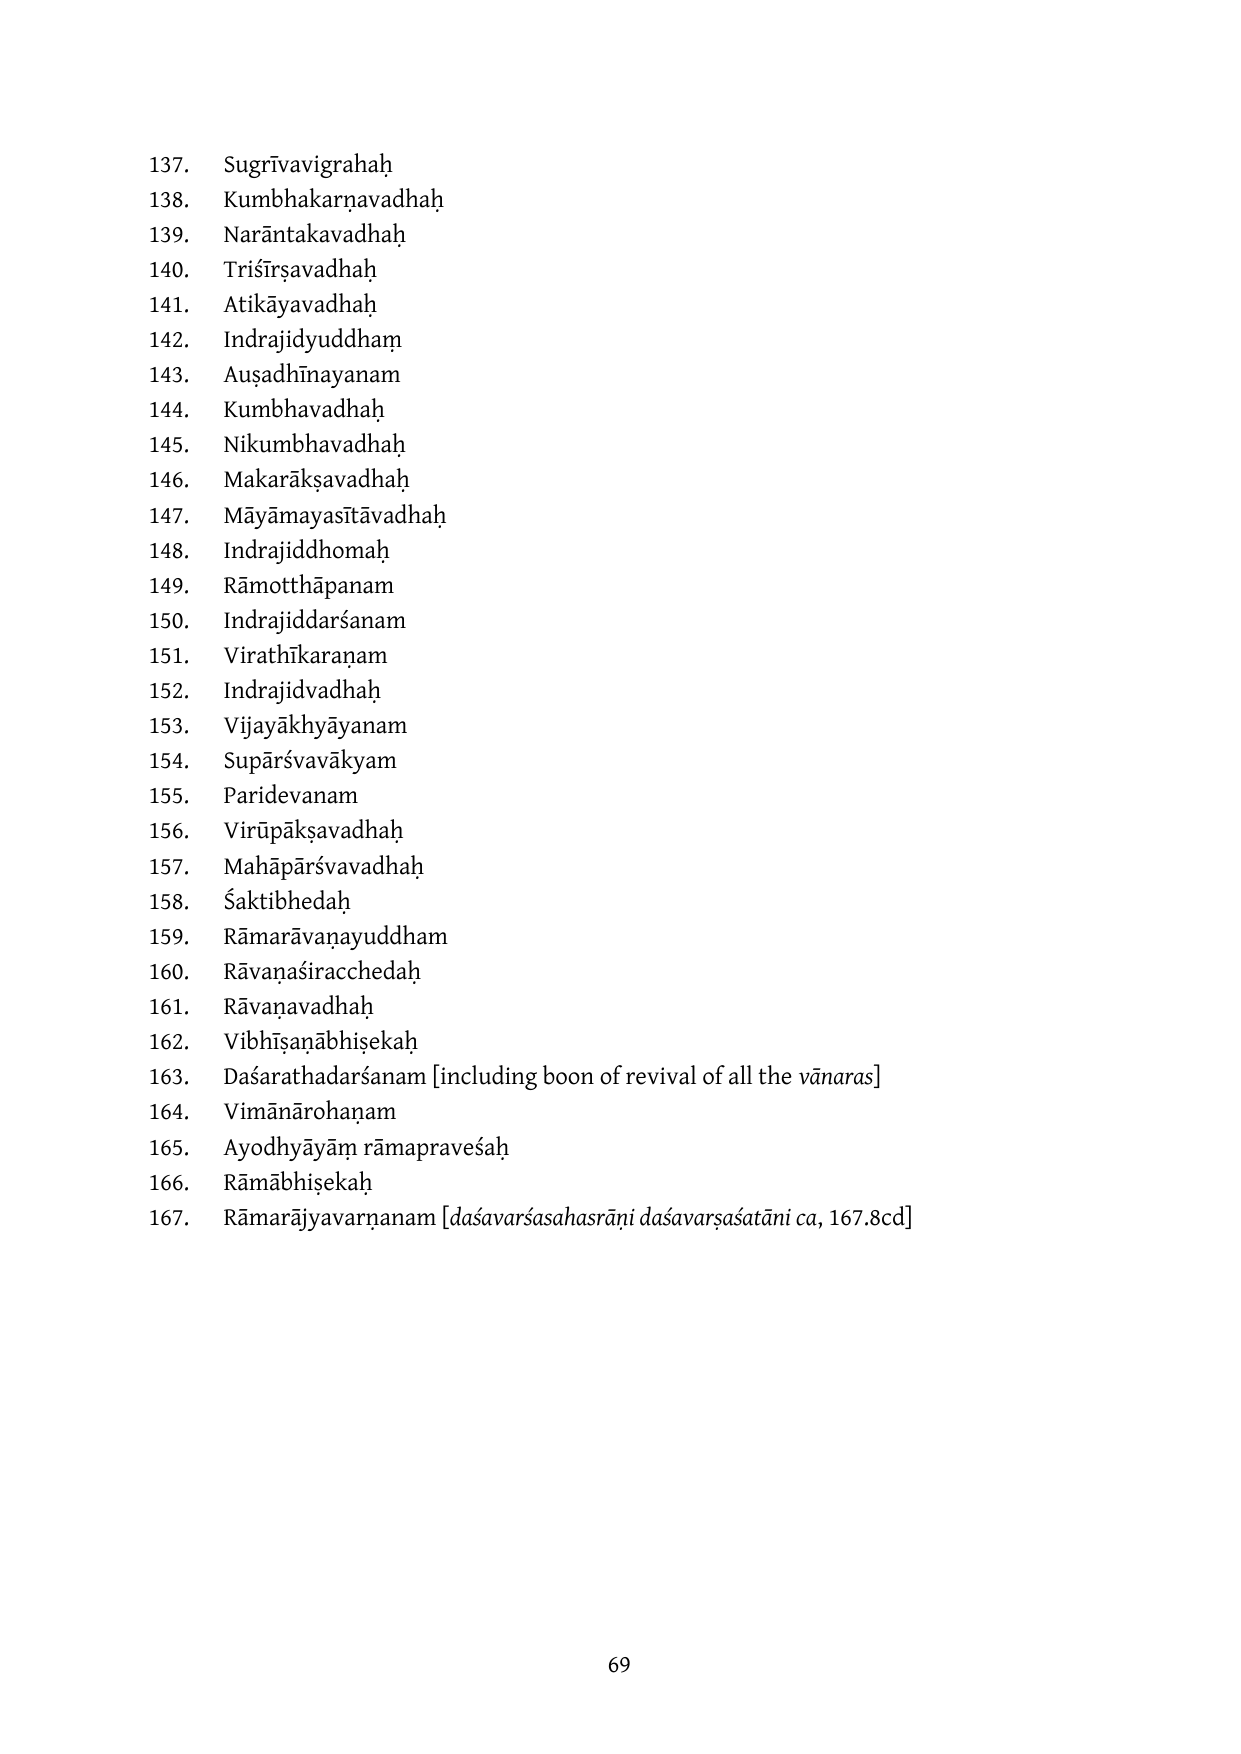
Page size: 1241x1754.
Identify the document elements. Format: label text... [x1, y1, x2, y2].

text 145. Nikumbhavadhaḥ [148, 431, 1089, 460]
text 139. Narāntakavadhaḥ [148, 220, 1089, 249]
text 151. Virathīkaraṇam [148, 641, 1089, 670]
text 156. Virūpākṣavadhaḥ [148, 817, 1089, 846]
text 161. Rāvaṇavadhaḥ [148, 992, 1089, 1021]
text 155. Paridevanam [148, 782, 1089, 811]
text 152. Indrajidvadhaḥ [148, 677, 1089, 705]
text 159. Rāmarāvaṇayuddham [148, 922, 1089, 951]
text 142. Indrajidyuddhaṃ [148, 326, 1089, 354]
text 137. Sugrīvavigrahaḥ [148, 150, 1089, 179]
text 149. Rāmotthāpanam [148, 571, 1089, 600]
text 162. Vibhīṣaṇābhiṣekaḥ [148, 1028, 1089, 1056]
text 148. Indrajiddhomaḥ [148, 536, 1089, 565]
text 144. Kumbhavadhaḥ [148, 396, 1089, 424]
text 157. Mahāpārśvavadhaḥ [148, 852, 1089, 881]
text 158. Śaktibhedaḥ [148, 887, 1089, 916]
text 147. Māyāmayasītāvadhaḥ [148, 501, 1089, 530]
text 165. Ayodhyāyāṃ rāmapraveśaḥ [148, 1133, 1089, 1162]
text 146. Makarākṣavadhaḥ [148, 466, 1089, 495]
text 166. Rāmābhiṣekaḥ [148, 1168, 1089, 1197]
text 154. Supārśvavākyam [148, 747, 1089, 776]
text 138. Kumbhakarṇavadhaḥ [148, 185, 1089, 214]
text 164. Vimānārohaṇam [148, 1098, 1089, 1127]
text 167. Rāmarājyavarṇanam [daśavarśasahasrāṇi daśavarṣaśatāni ca, 167.8cd] [148, 1203, 1089, 1232]
text 141. Atikāyavadhaḥ [148, 290, 1089, 319]
text 140. Triśīrṣavadhaḥ [148, 255, 1089, 284]
text 153. Vijayākhyāyanam [148, 712, 1089, 741]
text 143. Auṣadhīnayanam [148, 361, 1089, 389]
text 150. Indrajiddarśanam [148, 606, 1089, 635]
text 163. Daśarathadarśanam [including boon of revival of all the vānaras] [148, 1063, 1089, 1092]
text 160. Rāvaṇaśiracchedaḥ [148, 957, 1089, 986]
